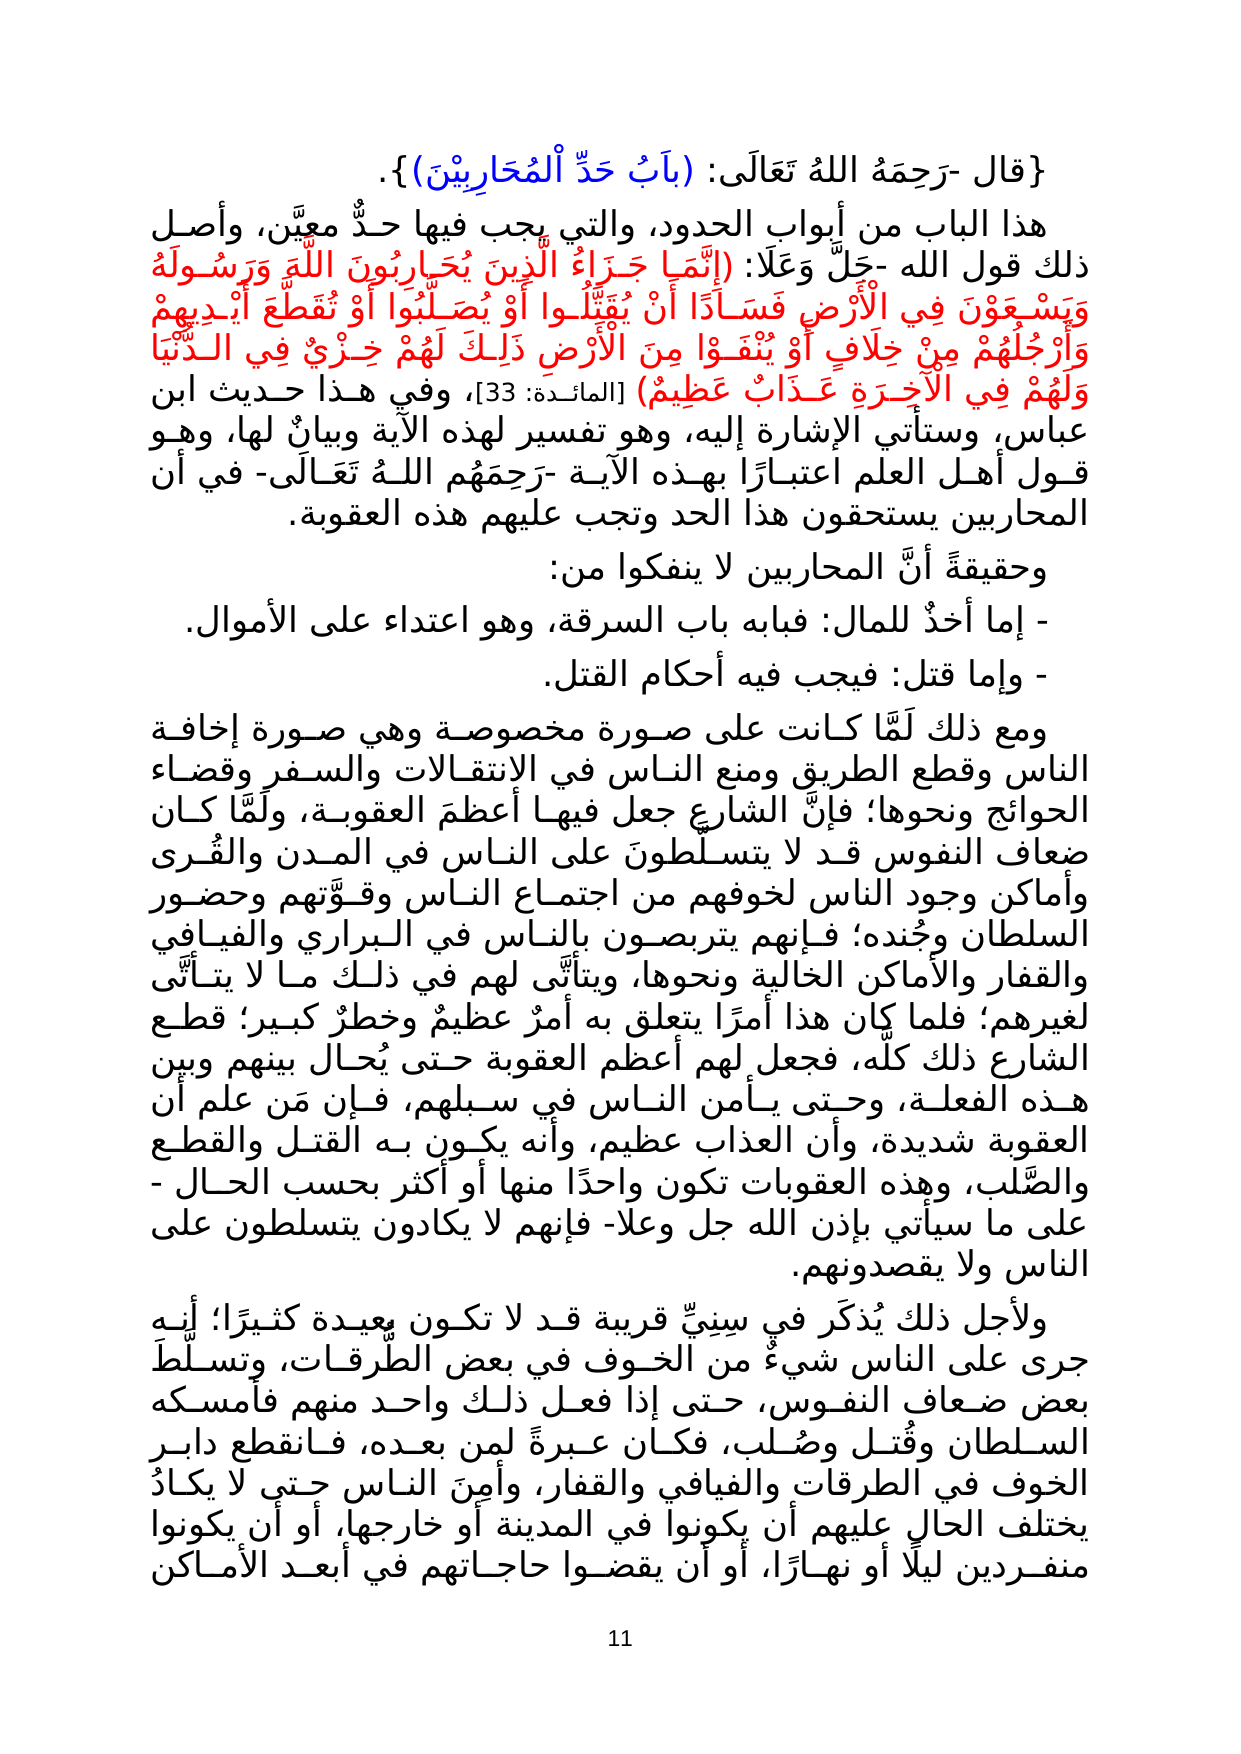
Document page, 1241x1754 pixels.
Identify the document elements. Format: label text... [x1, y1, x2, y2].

text ومع ذلك لَمَّا كانت على صورة مخصوصة وهي صورة إخافة الناس وقطع الطريق ومنع الناس في الانتقالات والسفر وقضاء الحوائج ونحوها؛ فإنَّ الشارع جعل فيها أعظمَ العقوبة، ولَمَّا كان ضعاف النفوس قد لا يتسلَّطونَ على الناس في المدن والقُرى وأماكن وجود الناس لخوفهم من اجتماع الناس وقوَّتهم وحضور السلطان وجُنده؛ فإنهم يتربصون بالناس في البراري والفيافي والقفار والأماكن الخالية ونحوها، ويتأتَّى لهم في ذلك ما لا يتأتَّى لغيرهم؛ فلما كان هذا أمرًا يتعلق به أمرٌ عظيمٌ وخطرٌ كبير؛ قطع الشارع ذلك كلَّه، فجعل لهم أعظم العقوبة حتى يُحال بينهم وبين هذه الفعلة، وحتى يأمن الناس في سبلهم، فإن مَن علم أن العقوبة شديدة، وأن العذاب عظيم، وأنه يكون به القتل والقطع والصَّلب، وهذه العقوبات تكون واحدًا منها أو أكثر بحسب الحال -على ما سيأتي بإذن الله جل وعلا- فإنهم لا يكادون يتسلطون على الناس ولا يقصدونهم. [150, 707, 1090, 1285]
text {قال -رَحِمَهُ اللهُ تَعَالَى: (باَبُ حَدِّ اْلمُحَارِبِيْنَ)}. [150, 150, 1090, 191]
text - وإما قتل: فيجب فيه أحكام القتل. [150, 654, 1090, 695]
text وحقيقةً أنَّ المحاربين لا ينفكوا من: [150, 546, 1090, 587]
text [150, 1297, 1090, 1586]
text هذا الباب من أبواب الحدود، والتي يجب فيها حدٌّ معيَّن، وأصل ذلك قول الله -جَلَّ وَعَلَا: ﴿إِنَّمَا جَزَاءُ الَّذِينَ يُحَارِبُونَ اللَّهَ وَرَسُولَهُ وَيَسْعَوْنَ فِي الْأَرْضِ فَسَادًا أَنْ يُقَتَّلُوا أَوْ يُصَلَّبُوا أَوْ تُقَطَّعَ أَيْدِيهِمْ وَأَرْجُلُهُمْ مِنْ خِلَافٍ أَوْ يُنْفَوْا مِنَ الْأَرْضِ ذَلِكَ لَهُمْ خِزْيٌ فِي الدُّنْيَا وَلَهُمْ فِي الْآخِرَةِ عَذَابٌ عَظِيمٌ﴾ [المائدة: 33]، وفي هذا حديث ابن عباس، وستأتي الإشارة إليه، وهو تفسير لهذه الآية وبيانٌ لها، وهو قول أهل العلم اعتبارًا بهذه الآية -رَحِمَهُم اللهُ تَعَالَى- في أن المحاربين يستحقون هذا الحد وتجب عليهم هذه العقوبة. [150, 204, 1090, 534]
text - إما أخذٌ للمال: فبابه باب السرقة، وهو اعتداء على الأموال. [150, 600, 1090, 641]
